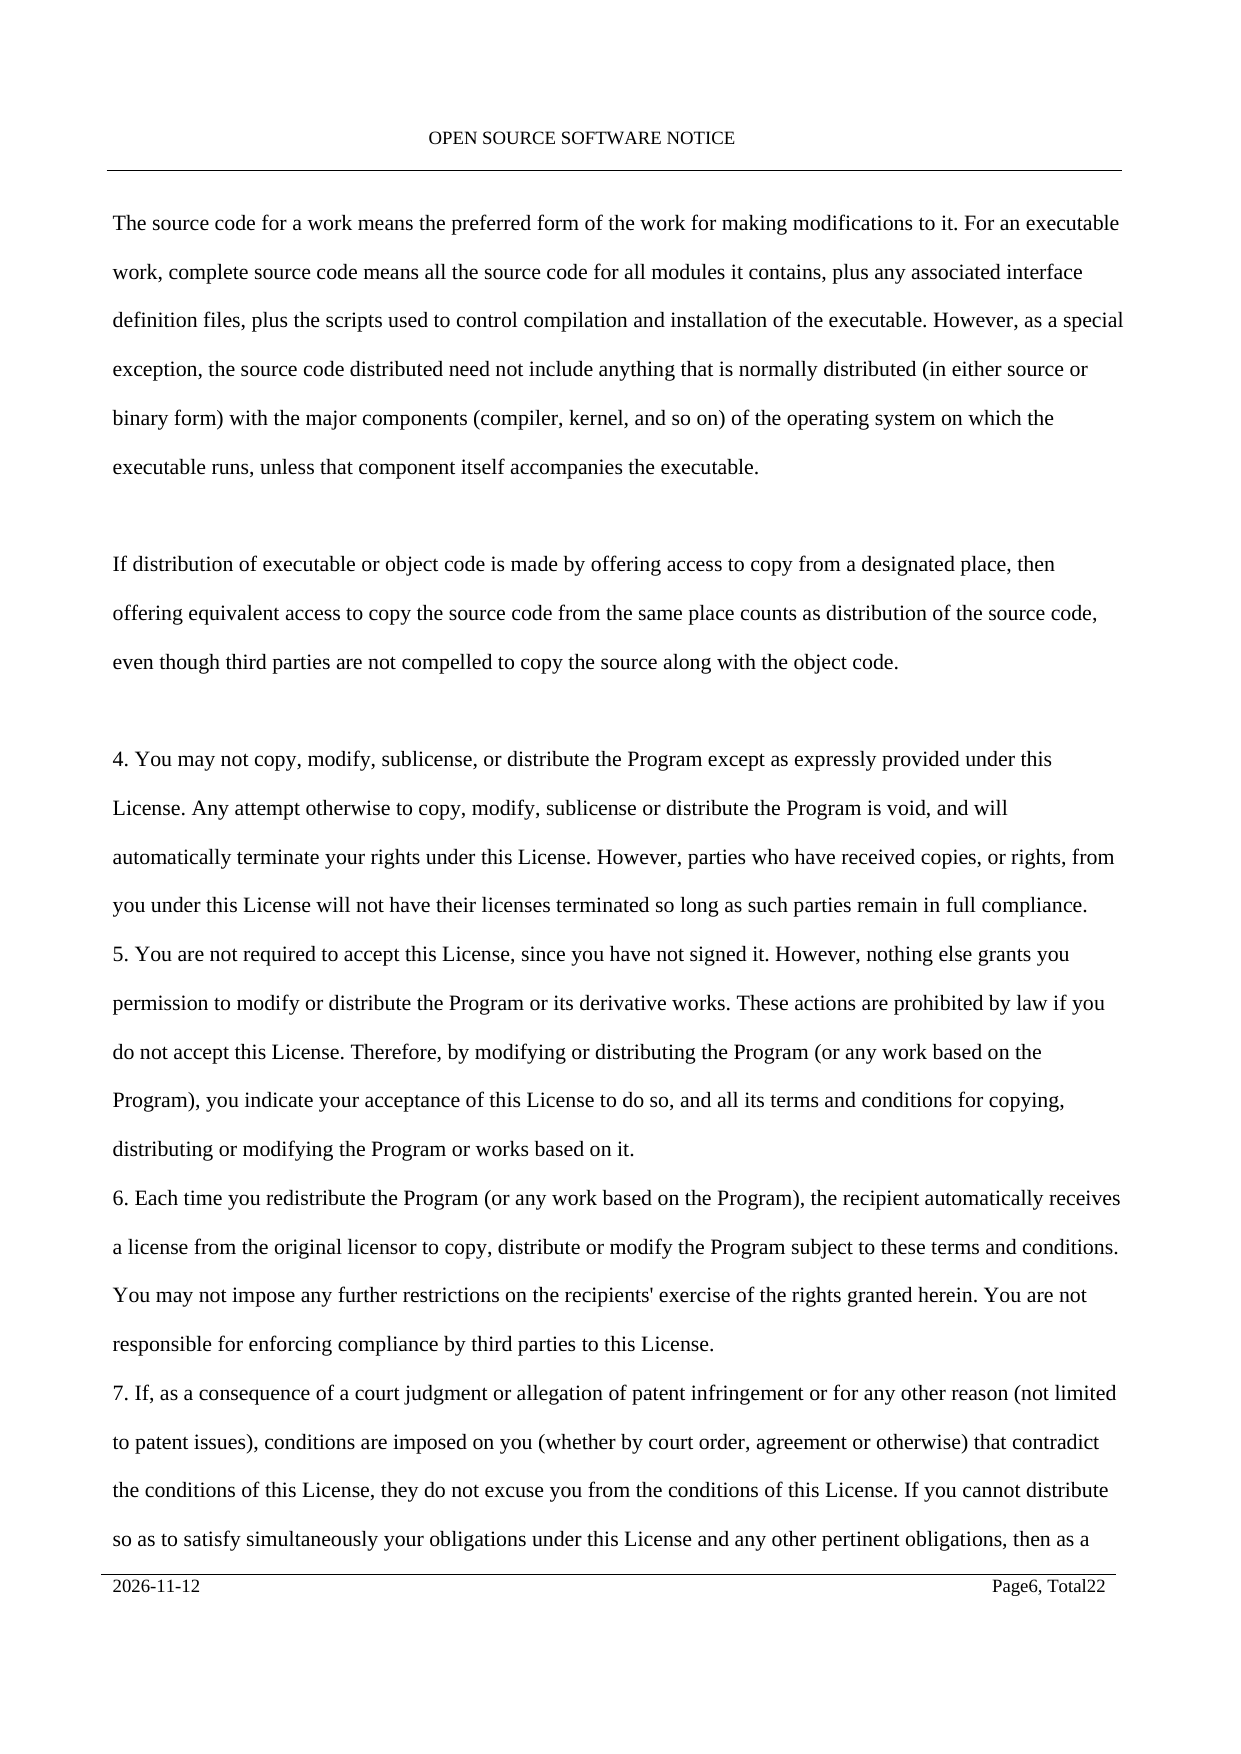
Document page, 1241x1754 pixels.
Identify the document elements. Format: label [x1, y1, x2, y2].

text [112, 206, 1128, 1555]
